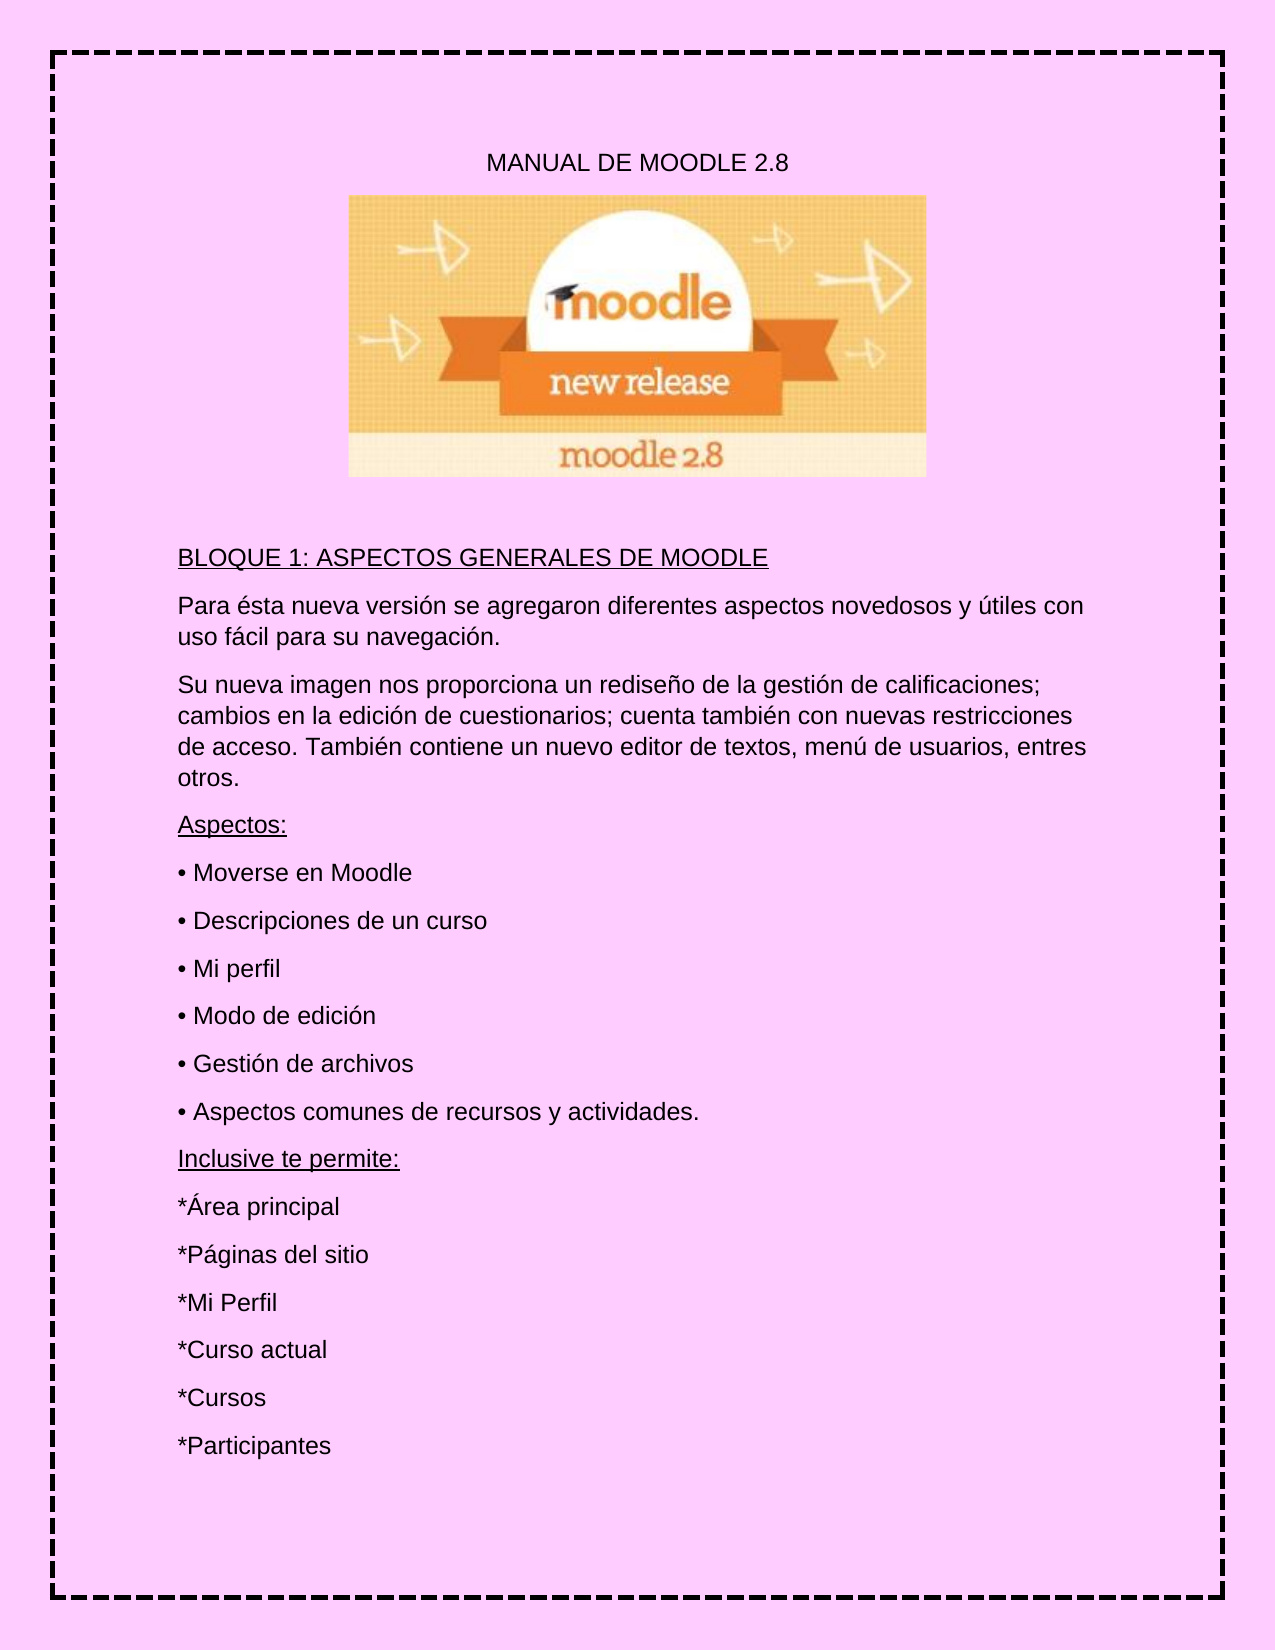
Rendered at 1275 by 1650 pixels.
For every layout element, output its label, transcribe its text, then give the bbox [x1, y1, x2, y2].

text *Curso actual [177, 1335, 1098, 1364]
text • Aspectos comunes de recursos y actividades. [177, 1097, 1098, 1125]
text *Área principal [177, 1192, 1098, 1221]
text *Mi Perfil [177, 1287, 1098, 1316]
text Para ésta nueva versión se agregaron diferentes aspectos novedosos y útiles con uso fácil para su navegación. [177, 591, 1098, 651]
text • Modo de edición [177, 1001, 1098, 1030]
text • Descripciones de un curso [177, 906, 1098, 934]
text • Gestión de archivos [177, 1049, 1098, 1078]
text • Moverse en Moodle [177, 858, 1098, 887]
text *Cursos [177, 1383, 1098, 1412]
text Aspectos: [177, 810, 1098, 839]
text *Páginas del sitio [177, 1240, 1098, 1268]
text MANUAL DE MOODLE 2.8 [177, 148, 1098, 176]
text *Participantes [177, 1431, 1098, 1459]
picture [348, 195, 927, 477]
text Inclusive te permite: [177, 1144, 1098, 1173]
text Su nueva imagen nos proporciona un rediseño de la gestión de calificaciones; cambios en la edición de cuestionarios; cuenta también con nuevas restricciones de acceso. También contiene un nuevo editor de textos, menú de usuarios, entres otros. [177, 669, 1098, 791]
text BLOQUE 1: ASPECTOS GENERALES DE MOODLE [177, 543, 1098, 572]
text • Mi perfil [177, 953, 1098, 982]
